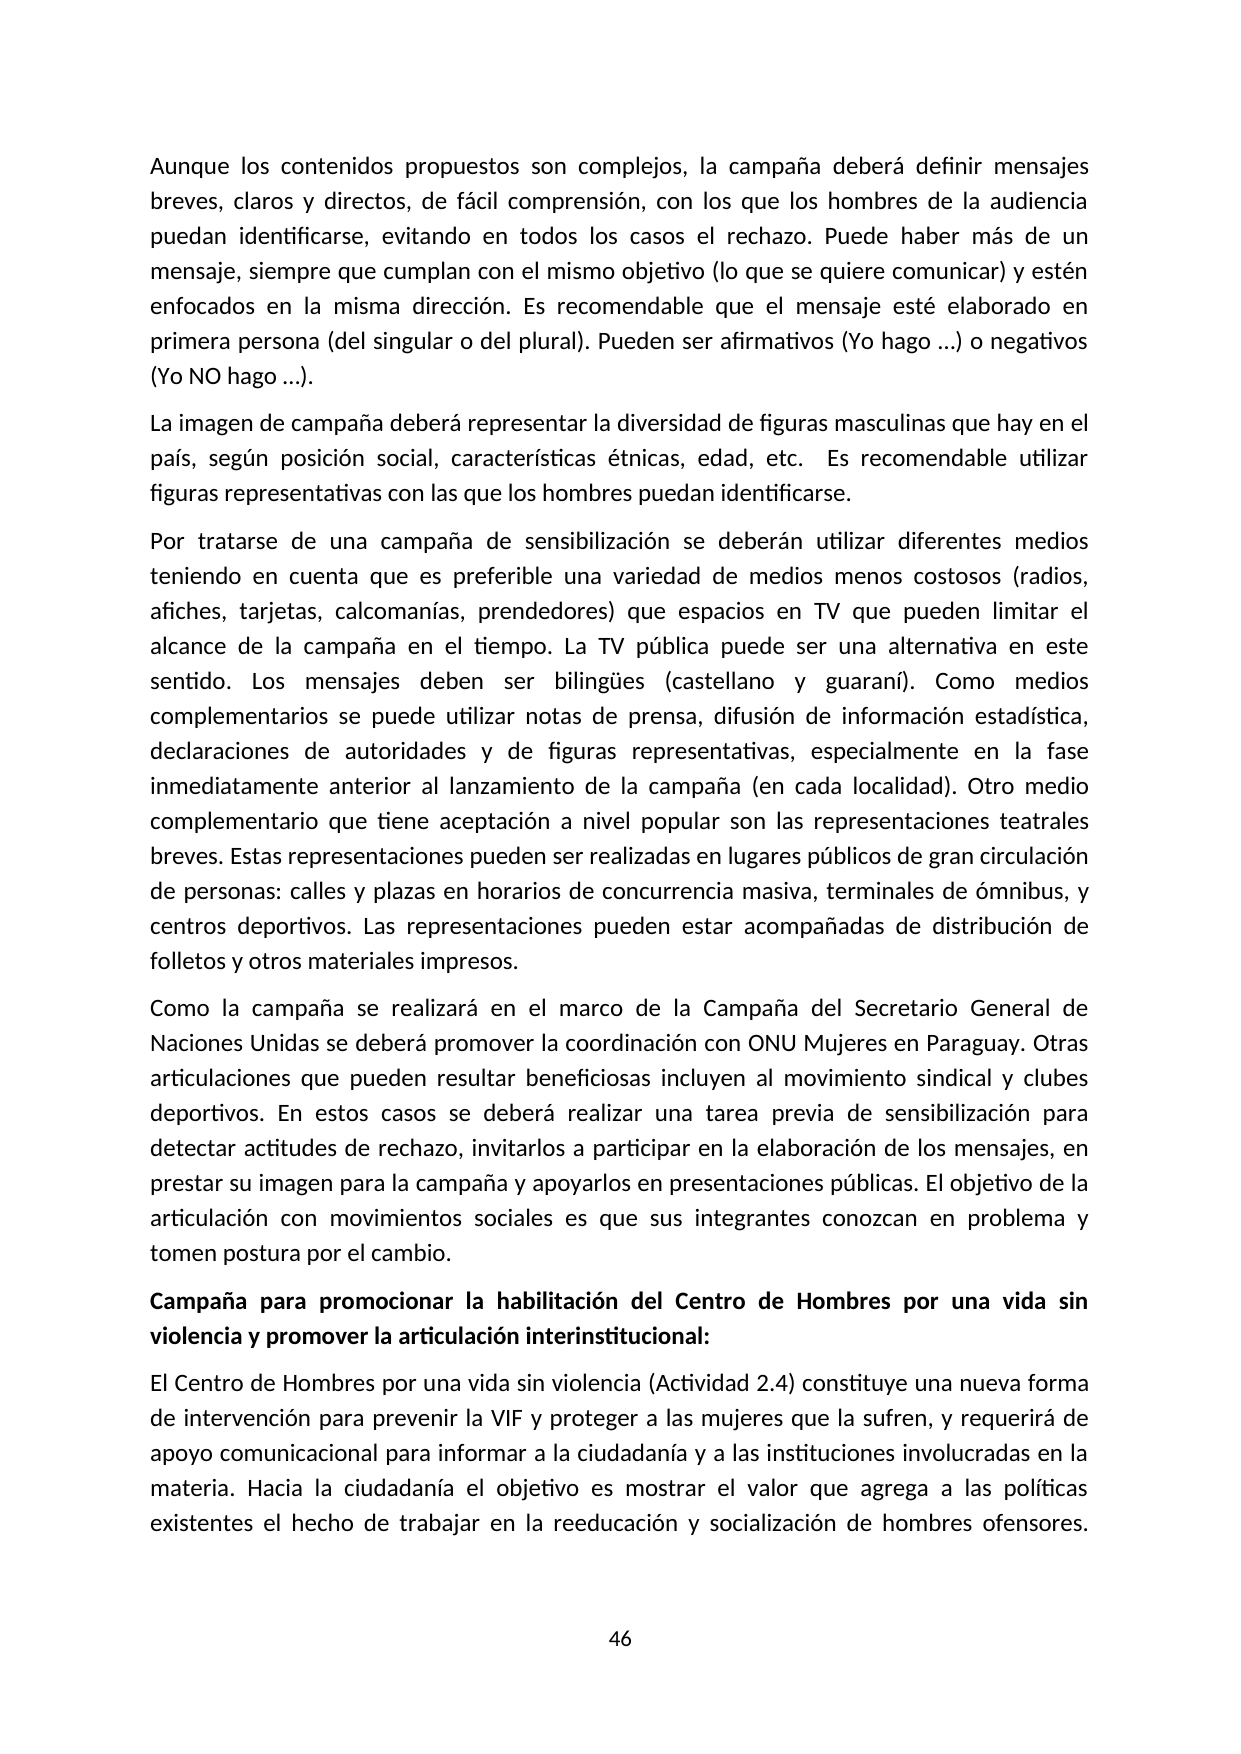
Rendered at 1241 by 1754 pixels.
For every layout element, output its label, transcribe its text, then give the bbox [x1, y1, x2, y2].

text Campaña para promocionar la habilitación del Centro de Hombres por una vida sin violencia y promover la articulación interinstitucional: [150, 1285, 1090, 1351]
text Por tratarse de una campaña de sensibilización se deberán utilizar diferentes medios teniendo en cuenta que es preferible una variedad de medios menos costosos (radios, afiches, tarjetas, calcomanías, prendedores) que espacios en TV que pueden limitar el alcance de la campaña en el tiempo. La TV pública puede ser una alternativa en este sentido. Los mensajes deben ser bilingües (castellano y guaraní). Como medios complementarios se puede utilizar notas de prensa, difusión de información estadística, declaraciones de autoridades y de figuras representativas, especialmente en la fase inmediatamente anterior al lanzamiento de la campaña (en cada localidad). Otro medio complementario que tiene aceptación a nivel popular son las representaciones teatrales breves. Estas representaciones pueden ser realizadas en lugares públicos de gran circulación de personas: calles y plazas en horarios de concurrencia masiva, terminales de ómnibus, y centros deportivos. Las representaciones pueden estar acompañadas de distribución de folletos y otros materiales impresos. [150, 525, 1090, 976]
text La imagen de campaña deberá representar la diversidad de figuras masculinas que hay en el país, según posición social, características étnicas, edad, etc. Es recomendable utilizar figuras representativas con las que los hombres puedan identificarse. [150, 407, 1090, 508]
text Aunque los contenidos propuestos son complejos, la campaña deberá definir mensajes breves, claros y directos, de fácil comprensión, con los que los hombres de la audiencia puedan identificarse, evitando en todos los casos el rechazo. Puede haber más de un mensaje, siempre que cumplan con el mismo objetivo (lo que se quiere comunicar) y estén enfocados en la misma dirección. Es recomendable que el mensaje esté elaborado en primera persona (del singular o del plural). Pueden ser afirmativos (Yo hago …) o negativos (Yo NO hago …). [150, 150, 1090, 391]
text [150, 1367, 1090, 1538]
text Como la campaña se realizará en el marco de la Campaña del Secretario General de Naciones Unidas se deberá promover la coordinación con ONU Mujeres en Paraguay. Otras articulaciones que pueden resultar beneficiosas incluyen al movimiento sindical y clubes deportivos. En estos casos se deberá realizar una tarea previa de sensibilización para detectar actitudes de rechazo, invitarlos a participar en la elaboración de los mensajes, en prestar su imagen para la campaña y apoyarlos en presentaciones públicas. El objetivo de la articulación con movimientos sociales es que sus integrantes conozcan en problema y tomen postura por el cambio. [150, 992, 1090, 1268]
